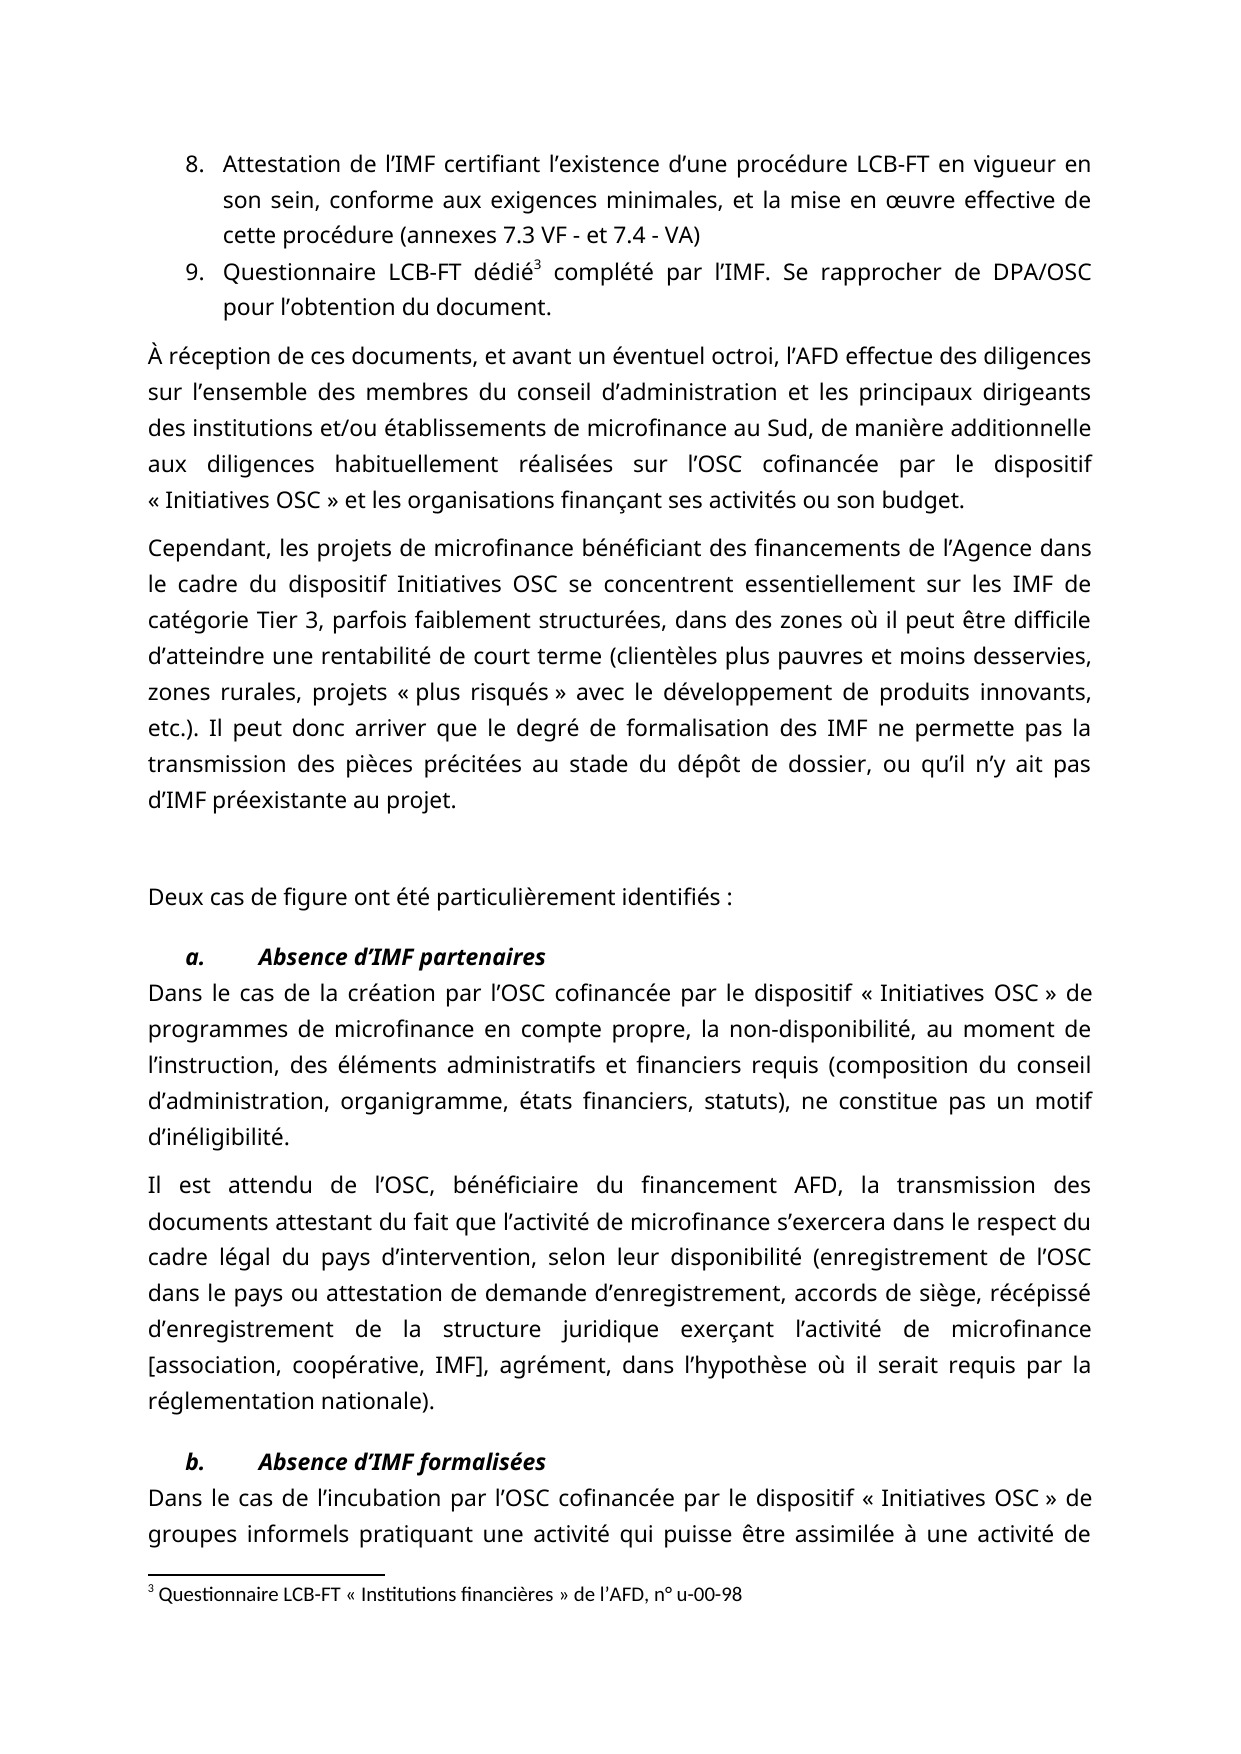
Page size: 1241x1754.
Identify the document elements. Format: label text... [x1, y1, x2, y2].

list Questionnaire LCB-FT dédié complété par l’IMF. Se rapprocher de DPA/OSC pour l’obtention du document. [185, 255, 1093, 323]
list Absence d’IMF formalisées [185, 1446, 1093, 1477]
text Deux cas de figure ont été particulièrement identifiés : [148, 880, 1093, 912]
text Dans le cas de la création par l’OSC cofinancée par le dispositif « Initiatives OSC » de programmes de microfinance en compte propre, la non-disponibilité, au moment de l’instruction, des éléments administratifs et financiers requis (composition du conseil d’administration, organigramme, états financiers, statuts), ne constitue pas un motif d’inéligibilité. [148, 977, 1093, 1152]
text Il est attendu de l’OSC, bénéficiaire du financement AFD, la transmission des documents attestant du fait que l’activité de microfinance s’exercera dans le respect du cadre légal du pays d’intervention, selon leur disponibilité (enregistrement de l’OSC dans le pays ou attestation de demande d’enregistrement, accords de siège, récépissé d’enregistrement de la structure juridique exerçant l’activité de microfinance [association, coopérative, IMF], agrément, dans l’hypothèse où il serait requis par la réglementation nationale). [148, 1169, 1093, 1416]
text À réception de ces documents, et avant un éventuel octroi, l’AFD effectue des diligences sur l’ensemble des membres du conseil d’administration et les principaux dirigeants des institutions et/ou établissements de microfinance au Sud, de manière additionnelle aux diligences habituellement réalisées sur l’OSC cofinancée par le dispositif « Initiatives OSC » et les organisations finançant ses activités ou son budget. [148, 340, 1093, 515]
text Cependant, les projets de microfinance bénéficiant des financements de l’Agence dans le cadre du dispositif Initiatives OSC se concentrent essentiellement sur les IMF de catégorie Tier 3, parfois faiblement structurées, dans des zones où il peut être difficile d’atteindre une rentabilité de court terme (clientèles plus pauvres et moins desservies, zones rurales, projets « plus risqués » avec le développement de produits innovants, etc.). Il peut donc arriver que le degré de formalisation des IMF ne permette pas la transmission des pièces précitées au stade du dépôt de dossier, ou qu’il n’y ait pas d’IMF préexistante au projet. [148, 532, 1093, 815]
list Absence d’IMF partenaires [185, 941, 1093, 973]
list Attestation de l’IMF certifiant l’existence d’une procédure LCB-FT en vigueur en son sein, conforme aux exigences minimales, et la mise en œuvre effective de cette procédure (annexes 7.3 VF - et 7.4 - VA) [185, 148, 1093, 251]
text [148, 1482, 1093, 1549]
